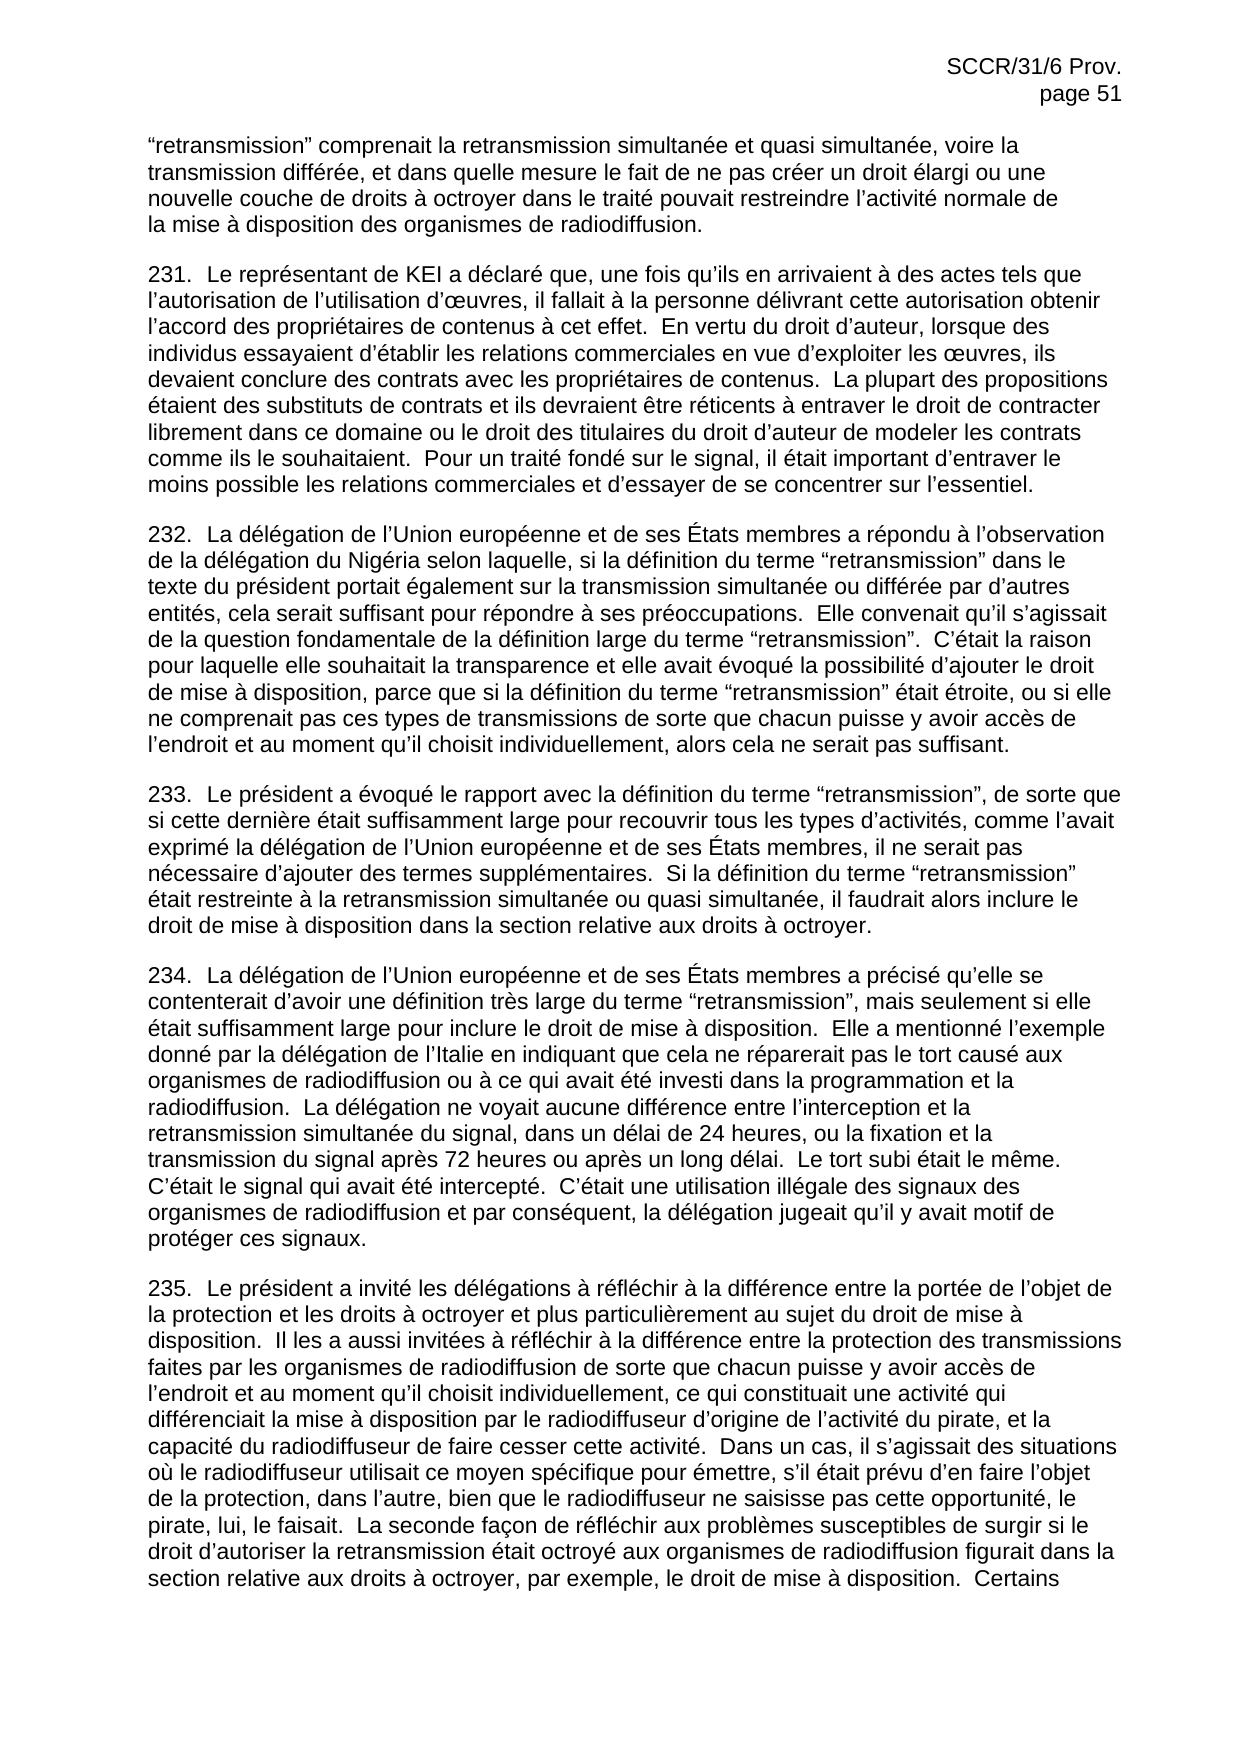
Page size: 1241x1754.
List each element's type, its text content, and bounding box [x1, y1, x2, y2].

text Le représentant de KEI a déclaré que, une fois qu’ils en arrivaient à des actes tels que l’autorisation de l’utilisation d’œuvres, il fallait à la personne délivrant cette autorisation obtenir l’accord des propriétaires de contenus à cet effet. En vertu du droit d’auteur, lorsque des individus essayaient d’établir les relations commerciales en vue d’exploiter les œuvres, ils devaient conclure des contrats avec les propriétaires de contenus. La plupart des propositions étaient des substituts de contrats et ils devraient être réticents à entraver le droit de contracter librement dans ce domaine ou le droit des titulaires du droit d’auteur de modeler les contrats comme ils le souhaitaient. Pour un traité fondé sur le signal, il était important d’entraver le moins possible les relations commerciales et d’essayer de se concentrer sur l’essentiel. [148, 261, 1122, 498]
text Le président a évoqué le rapport avec la définition du terme “retransmission”, de sorte que si cette dernière était suffisamment large pour recouvrir tous les types d’activités, comme l’avait exprimé la délégation de l’Union européenne et de ses États membres, il ne serait pas nécessaire d’ajouter des termes supplémentaires. Si la définition du terme “retransmission” était restreinte à la retransmission simultanée ou quasi simultanée, il faudrait alors inclure le droit de mise à disposition dans la section relative aux droits à octroyer. [148, 781, 1122, 939]
text La délégation de l’Union européenne et de ses États membres a répondu à l’observation de la délégation du Nigéria selon laquelle, si la définition du terme “retransmission” dans le texte du président portait également sur la transmission simultanée ou différée par d’autres entités, cela serait suffisant pour répondre à ses préoccupations. Elle convenait qu’il s’agissait de la question fondamentale de la définition large du terme “retransmission”. C’était la raison pour laquelle elle souhaitait la transparence et elle avait évoqué la possibilité d’ajouter le droit de mise à disposition, parce que si la définition du terme “retransmission” était étroite, ou si elle ne comprenait pas ces types de transmissions de sorte que chacun puisse y avoir accès de l’endroit et au moment qu’il choisit individuellement, alors cela ne serait pas suffisant. [148, 521, 1122, 758]
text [148, 1274, 1122, 1591]
text La délégation de l’Union européenne et de ses États membres a précisé qu’elle se contenterait d’avoir une définition très large du terme “retransmission”, mais seulement si elle était suffisamment large pour inclure le droit de mise à disposition. Elle a mentionné l’exemple donné par la délégation de l’Italie en indiquant que cela ne réparerait pas le tort causé aux organismes de radiodiffusion ou à ce qui avait été investi dans la programmation et la radiodiffusion. La délégation ne voyait aucune différence entre l’interception et la retransmission simultanée du signal, dans un délai de 24 heures, ou la fixation et la transmission du signal après 72 heures ou après un long délai. Le tort subi était le même. C’était le signal qui avait été intercepté. C’était une utilisation illégale des signaux des organismes de radiodiffusion et par conséquent, la délégation jugeait qu’il y avait motif de protéger ces signaux. [148, 962, 1122, 1252]
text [148, 132, 1122, 238]
